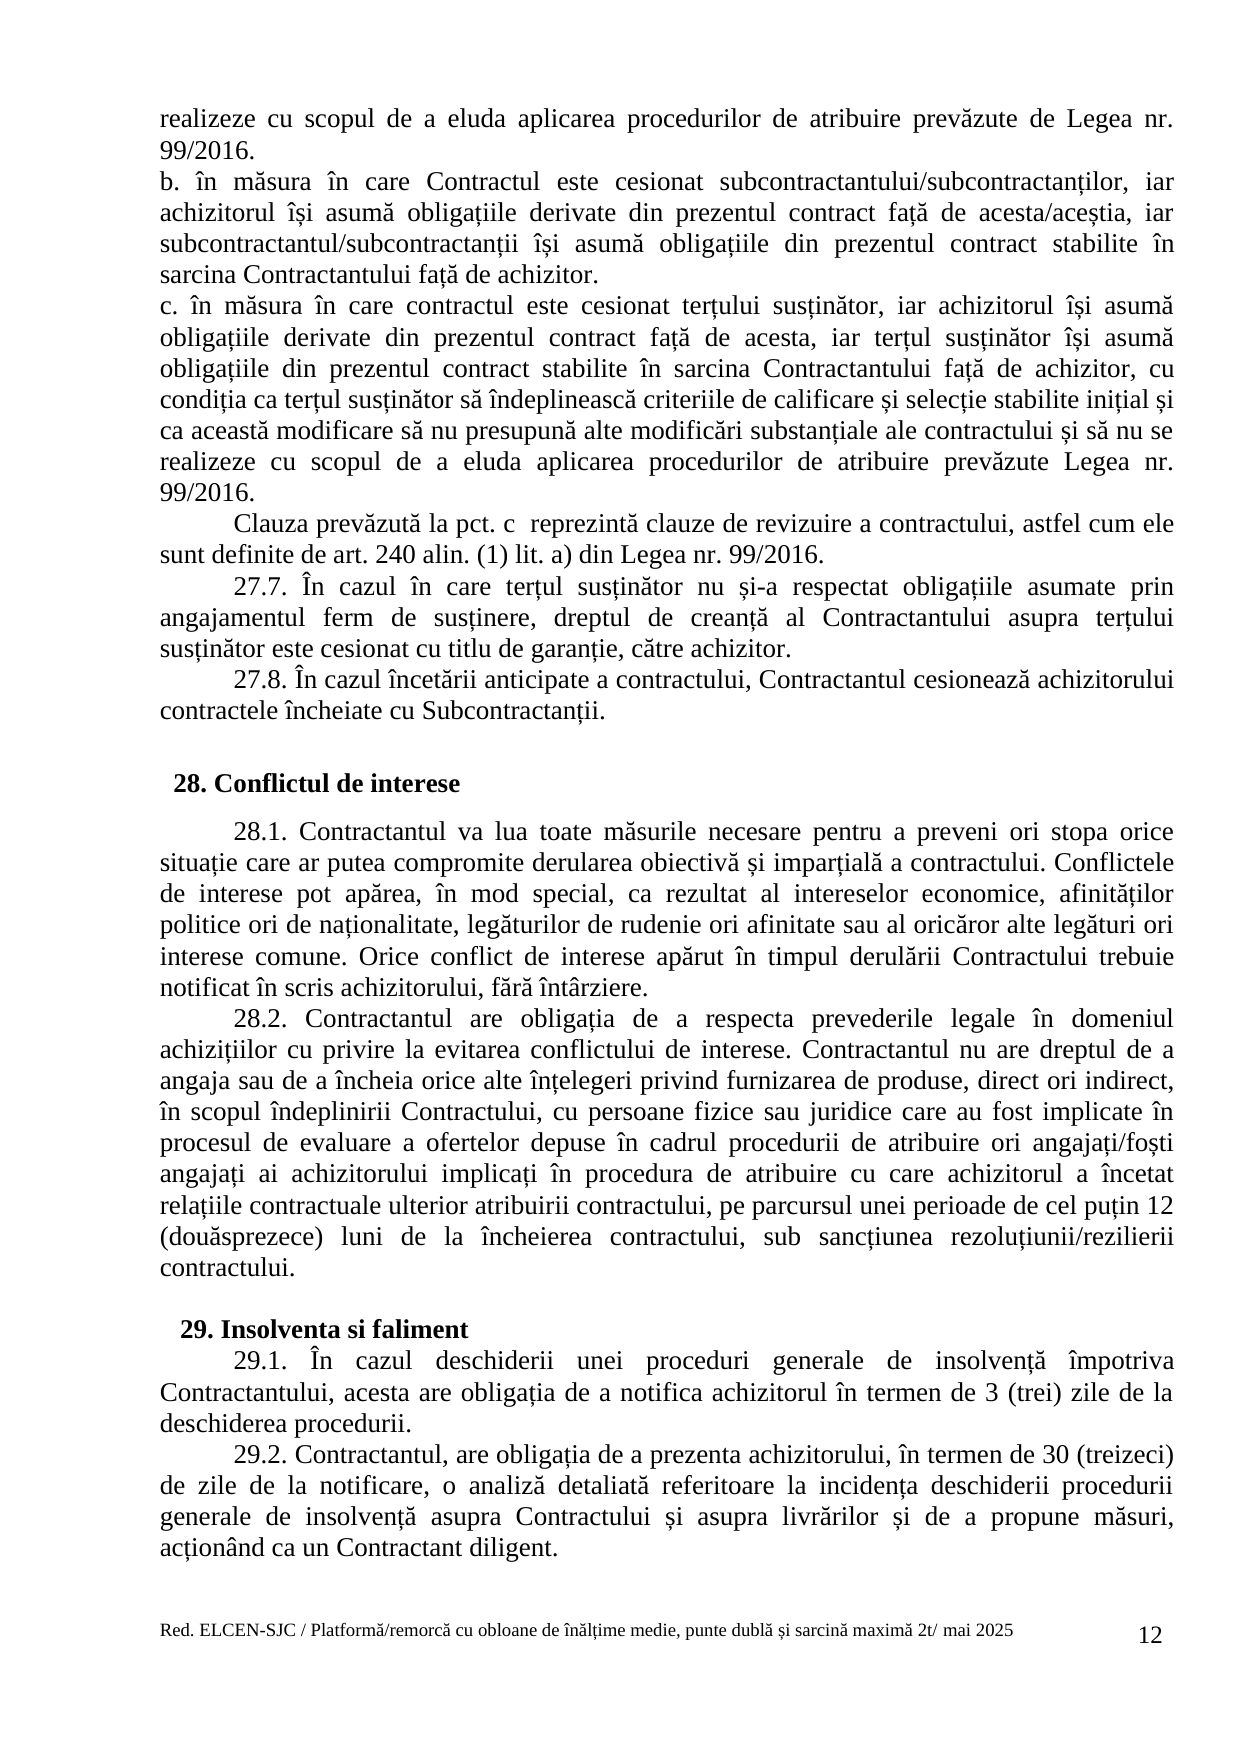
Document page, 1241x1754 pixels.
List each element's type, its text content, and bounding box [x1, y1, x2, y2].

text 27.8. În cazul încetării anticipate a contractului, Contractantul cesionează achizitorului contractele încheiate cu Subcontractanții. [159, 663, 1175, 726]
text c. în măsura în care contractul este cesionat terțului susținător, iar achizitorul își asumă obligațiile derivate din prezentul contract față de acesta, iar terțul susținător își asumă obligațiile din prezentul contract stabilite în sarcina Contractantului față de achizitor, cu condiția ca terțul susținător să îndeplinească criteriile de calificare și selecție stabilite inițial și ca această modificare să nu presupună alte modificări substanțiale ale contractului și să nu se realizeze cu scopul de a eluda aplicarea procedurilor de atribuire prevăzute Legea nr. 99/2016. [159, 289, 1175, 507]
list 28.2. Contractantul are obligația de a respecta prevederile legale în domeniul achizițiilor cu privire la evitarea conflictului de interese. Contractantul nu are dreptul de a angaja sau de a încheia orice alte înțelegeri privind furnizarea de produse, direct ori indirect, în scopul îndeplinirii Contractului, cu persoane fizice sau juridice care au fost implicate în procesul de evaluare a ofertelor depuse în cadrul procedurii de atribuire ori angajați/foști angajați ai achizitorului implicați în procedura de atribuire cu care achizitorul a încetat relațiile contractuale ulterior atribuirii contractului, pe parcursul unei perioade de cel puțin 12 (douăsprezece) luni de la încheierea contractului, sub sancțiunea rezoluțiunii/rezilierii contractului. [159, 1002, 1175, 1282]
text 27.7. În cazul în care terțul susținător nu și-a respectat obligațiile asumate prin angajamentul ferm de susținere, dreptul de creanță al Contractantului asupra terțului susținător este cesionat cu titlu de garanție, către achizitor. [159, 570, 1175, 663]
list 29.1. În cazul deschiderii unei proceduri generale de insolvență împotriva Contractantului, acesta are obligația de a notifica achizitorul în termen de 3 (trei) zile de la deschiderea procedurii. [159, 1344, 1175, 1438]
text b. în măsura în care Contractul este cesionat subcontractantului/subcontractanților, iar achizitorul își asumă obligațiile derivate din prezentul contract față de acesta/aceștia, iar subcontractantul/subcontractanții își asumă obligațiile din prezentul contract stabilite în sarcina Contractantului față de achizitor. [159, 165, 1175, 289]
list 28. Conflictul de interese [159, 767, 1175, 798]
text Clauza prevăzută la pct. c reprezintă clauze de revizuire a contractului, astfel cum ele sunt definite de art. 240 alin. (1) lit. a) din Legea nr. 99/2016. [159, 507, 1175, 570]
list 28.1. Contractantul va lua toate măsurile necesare pentru a preveni ori stopa orice situație care ar putea compromite derularea obiectivă și imparțială a contractului. Conflictele de interese pot apărea, în mod special, ca rezultat al intereselor economice, afinităților politice ori de naționalitate, legăturilor de rudenie ori afinitate sau al oricăror alte legături ori interese comune. Orice conflict de interese apărut în timpul derulării Contractului trebuie notificat în scris achizitorului, fără întârziere. [159, 815, 1175, 1002]
text 29. Insolventa si faliment [159, 1313, 1175, 1344]
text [159, 103, 1175, 165]
list 29.2. Contractantul, are obligația de a prezenta achizitorului, în termen de 30 (treizeci) de zile de la notificare, o analiză detaliată referitoare la incidența deschiderii procedurii generale de insolvență asupra Contractului și asupra livrărilor și de a propune măsuri, acționând ca un Contractant diligent. [159, 1438, 1175, 1562]
